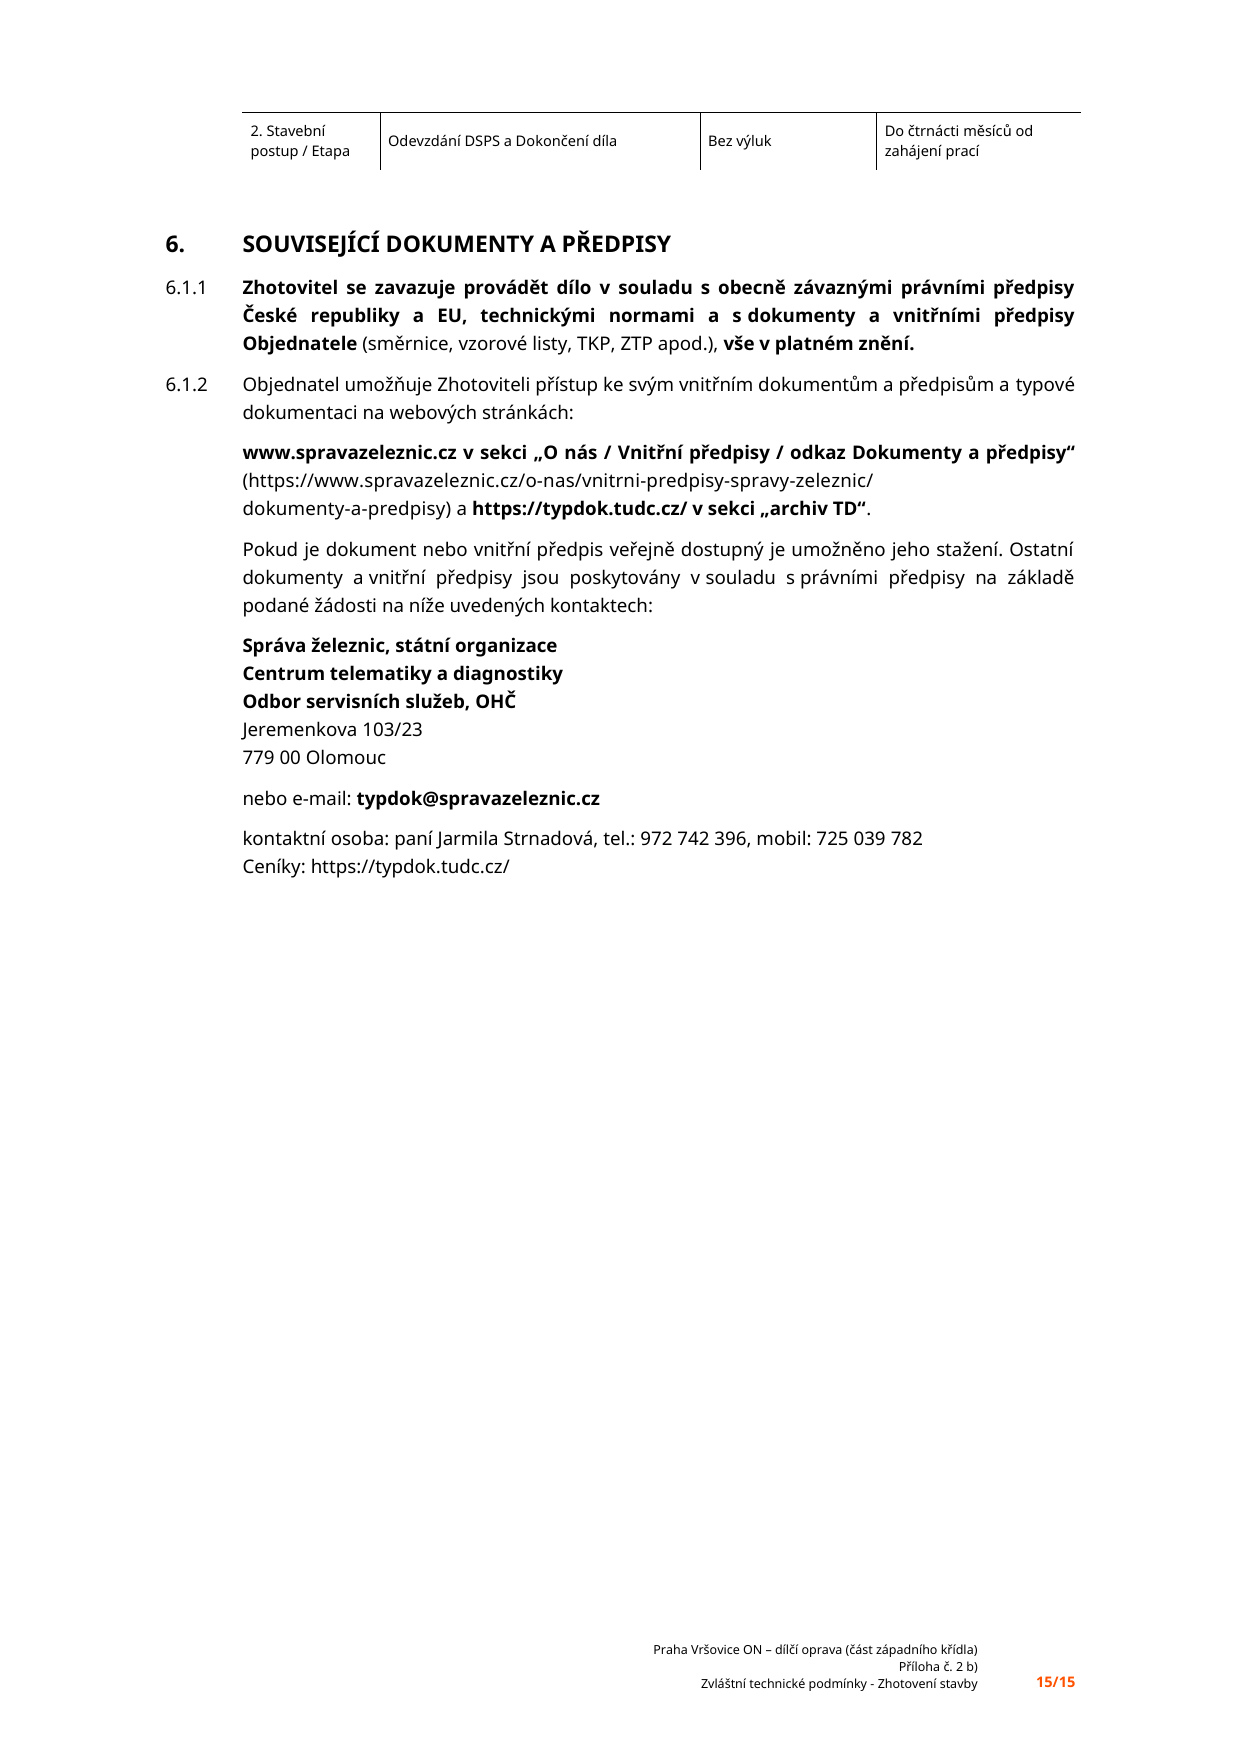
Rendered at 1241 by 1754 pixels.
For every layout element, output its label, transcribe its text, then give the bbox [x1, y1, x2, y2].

text Ceníky: https://typdok.tudc.cz/ [242, 854, 1075, 879]
list Zhotovitel se zavazuje provádět dílo v souladu s obecně závaznými právními předpisy České republiky a EU, technickými normami a s dokumenty a vnitřními předpisy Objednatele (směrnice, vzorové listy, TKP, ZTP apod.), vše v platném znění. [165, 274, 1075, 356]
text www.spravazeleznic.cz v sekci „O nás / Vnitřní předpisy / odkaz Dokumenty a předpisy“ (https://www.spravazeleznic.cz/o-nas/vnitrni-predpisy-spravy-zeleznic/ dokumenty-a-predpisy) a https://typdok.tudc.cz/ v sekci „archiv TD“. [242, 439, 1075, 521]
table_cell 2. Stavební postup / Etapa [242, 113, 380, 170]
text Správa železnic, státní organizace [242, 633, 1075, 658]
text SOUVISEJÍCÍ DOKUMENTY A PŘEDPISY [165, 227, 1075, 259]
text Pokud je dokument nebo vnitřní předpis veřejně dostupný je umožněno jeho stažení. Ostatní dokumenty a vnitřní předpisy jsou poskytovány v souladu s právními předpisy na základě podané žádosti na níže uvedených kontaktech: [242, 536, 1075, 618]
text Odbor servisních služeb, OHČ [242, 689, 1075, 714]
text Centrum telematiky a diagnostiky [242, 661, 1075, 686]
text nebo e-mail: typdok@spravazeleznic.cz [242, 785, 1075, 811]
text Jeremenkova 103/23 [242, 717, 1075, 742]
table_cell Bez výluk [701, 113, 876, 170]
table_cell Do čtrnácti měsíců od zahájení prací [877, 113, 1081, 170]
table_cell Odevzdání DSPS a Dokončení díla [381, 113, 700, 170]
text 779 00 Olomouc [242, 745, 1075, 770]
list Objednatel umožňuje Zhotoviteli přístup ke svým vnitřním dokumentům a předpisům a typové dokumentaci na webových stránkách: [165, 371, 1075, 424]
text kontaktní osoba: paní Jarmila Strnadová, tel.: 972 742 396, mobil: 725 039 782 [242, 826, 1075, 851]
